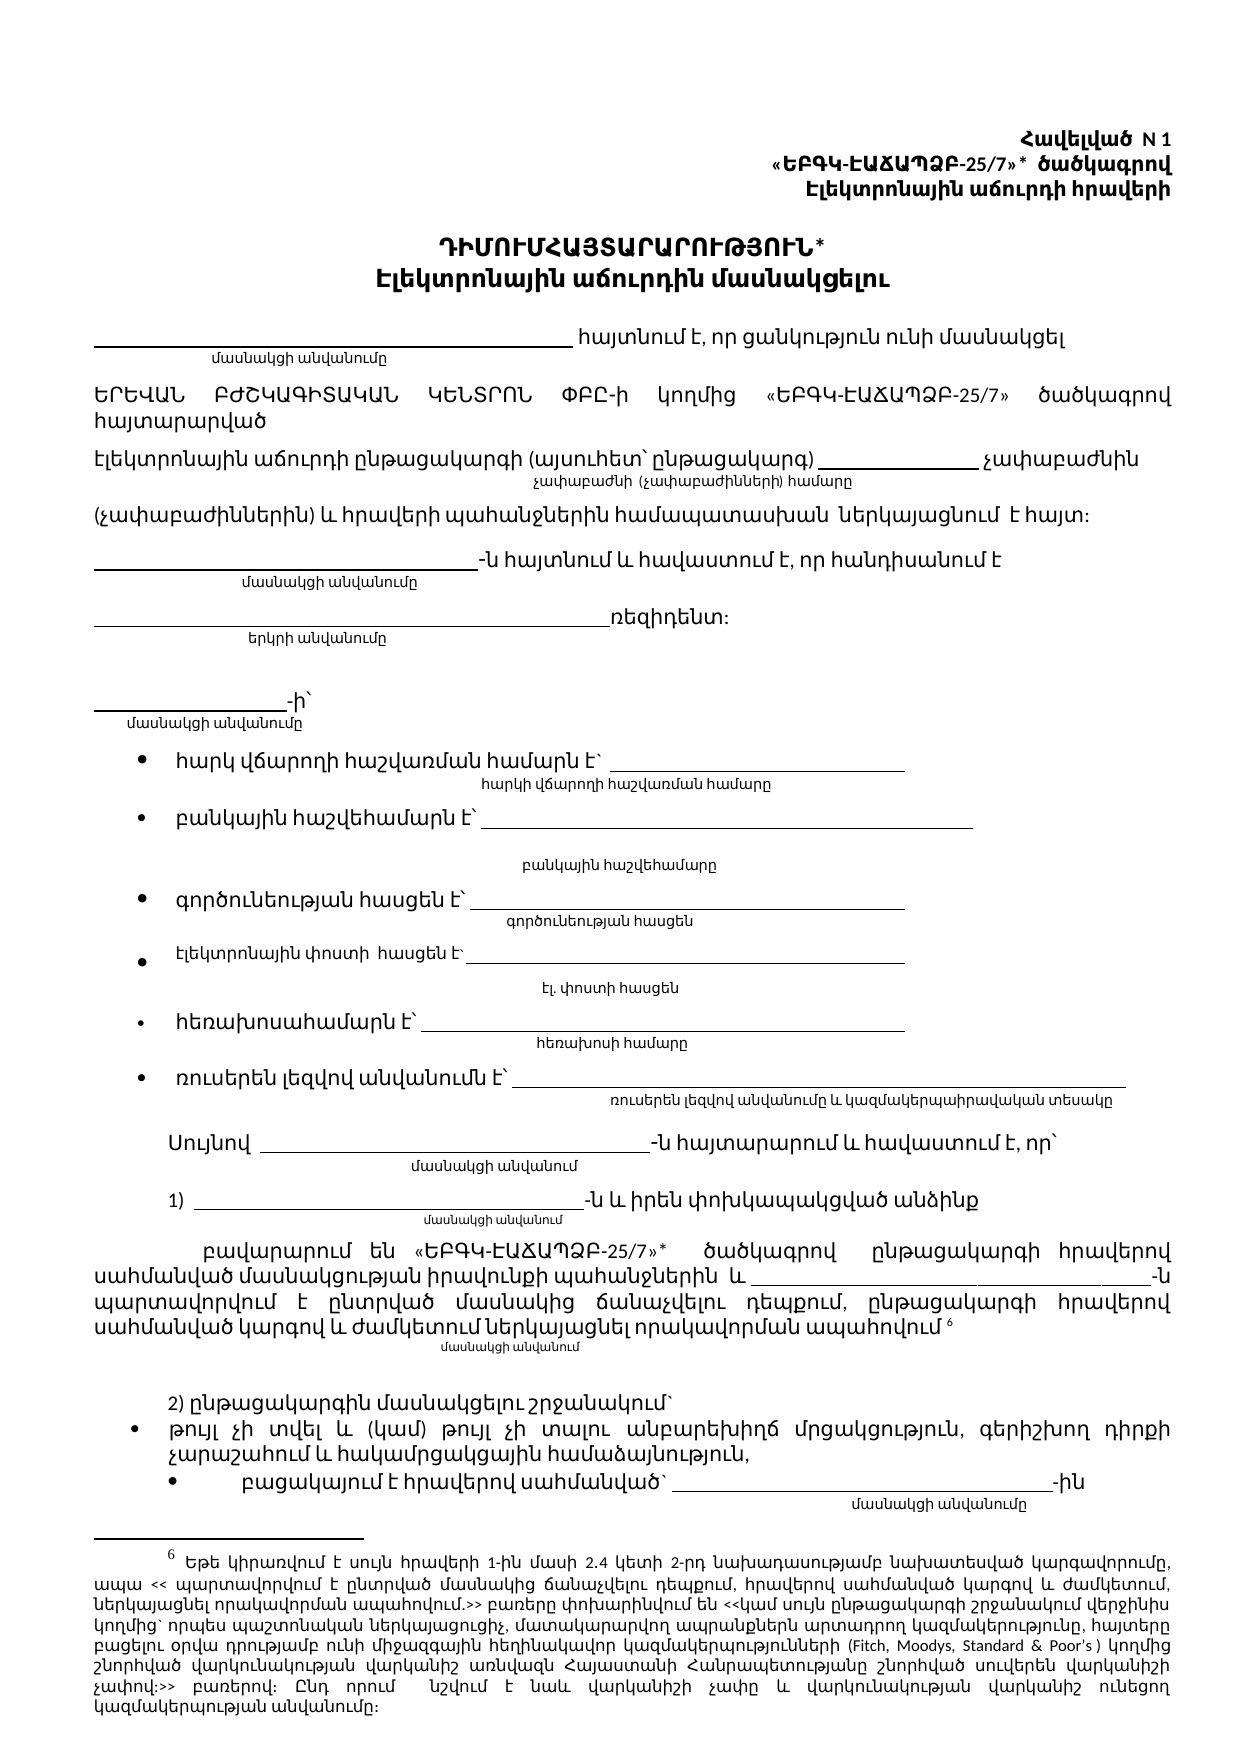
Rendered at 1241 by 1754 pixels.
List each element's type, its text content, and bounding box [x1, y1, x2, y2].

text մասնակցի անվանումը [94, 573, 1171, 604]
text ԴԻՄՈՒՄՀԱՅՏԱՐԱՐՈՒԹՅՈՒՆ* [94, 233, 1171, 263]
text էլ. փոստի հասցեն [94, 979, 1171, 1009]
text էլեկտրոնային աճուրդի ընթացակարգի (այսուհետ՝ ընթացակարգ) չափաբաժնին [94, 446, 1171, 472]
subtitle Էլեկտրոնային աճուրդին մասնակցելու [94, 263, 1171, 294]
list գործունեության հասցեն է՝ [138, 887, 1171, 913]
list բանկային հաշվեհամարն է՝ [138, 806, 1171, 856]
text մասնակցի անվանում [94, 1157, 1171, 1187]
text 1) -ն և իրեն փոխկապակցված անձինք [94, 1187, 1171, 1213]
text Հավելված N 1 [94, 126, 1171, 151]
text հարկի վճարողի հաշվառման համարը [94, 775, 1171, 806]
list բացակայում է հրավերով սահմանված` -ին [94, 1467, 1171, 1495]
text հեռախոսի համարը [462, 1035, 1171, 1065]
text երկրի անվանումը [94, 629, 1171, 660]
text Էլեկտրոնային աճուրդի հրավերի [94, 177, 1171, 202]
text մասնակցի անվանումը [94, 1495, 1171, 1525]
text մասնակցի անվանումը [94, 714, 1171, 744]
text Սույնով -ն հայտարարում և հավաստում է, որ՝ [94, 1126, 1171, 1157]
list հարկ վճարողի հաշվառման համարն է` [138, 744, 1171, 775]
text -ի՝ [94, 689, 1171, 714]
text մասնակցի անվանում [94, 1213, 1171, 1238]
text չափաբաժնի (չափաբաժինների) համարը [94, 472, 1171, 502]
list հեռախոսահամարն է՝ [138, 1009, 1171, 1035]
text մասնակցի անվանում [94, 1340, 1171, 1365]
text ռուսերեն լեզվով անվանումը և կազմակերպաիրավական տեսակը [536, 1091, 1171, 1121]
text հայտնում է, որ ցանկություն ունի մասնակցել [94, 324, 1171, 349]
text բավարարում են «ԵԲԳԿ-ԷԱՃԱՊՁԲ-25/7»* ծածկագրով ընթացակարգի հրավերով սահմանված մասնակցության իրավունքի պահանջներին և -ն պարտավորվում է ընտրված մասնակից ճանաչվելու դեպքում, ընթացակարգի հրավերով սահմանված կարգով և ժամկետում ներկայացնել որակավորման ապահովում [94, 1238, 1171, 1340]
text ռեզիդենտ: [94, 604, 1171, 629]
list թույլ չի տվել և (կամ) թույլ չի տալու անբարեխիղճ մրցակցություն, գերիշխող դիրքի չարաշահում և հակամրցակցային համաձայնություն, [131, 1416, 1171, 1467]
text ԵՐԵՎԱՆ ԲԺՇԿԱԳԻՏԱԿԱՆ ԿԵՆՏՐՈՆ ՓԲԸ-ի կողմից «ԵԲԳԿ-ԷԱՃԱՊՁԲ-25/7» ծածկագրով հայտարարված [94, 380, 1171, 433]
text գործունեության հասցեն [94, 913, 1171, 943]
list ռուսերեն լեզվով անվանումն է՝ [138, 1065, 1171, 1091]
text 2) ընթացակարգին մասնակցելու շրջանակում` [94, 1391, 1171, 1416]
text բանկային հաշվեհամարը [94, 856, 1171, 887]
list էլեկտրոնային փոստի հասցեն է՝ [138, 943, 1171, 979]
text -ն հայտնում և հավաստում է, որ հանդիսանում է [94, 543, 1171, 573]
text մասնակցի անվանումը [94, 349, 1171, 380]
text «ԵԲԳԿ-ԷԱՃԱՊՁԲ-25/7»* ծածկագրով [94, 151, 1171, 177]
text (չափաբաժիններին) և հրավերի պահանջներին համապատասխան ներկայացնում է հայտ: [94, 502, 1171, 528]
